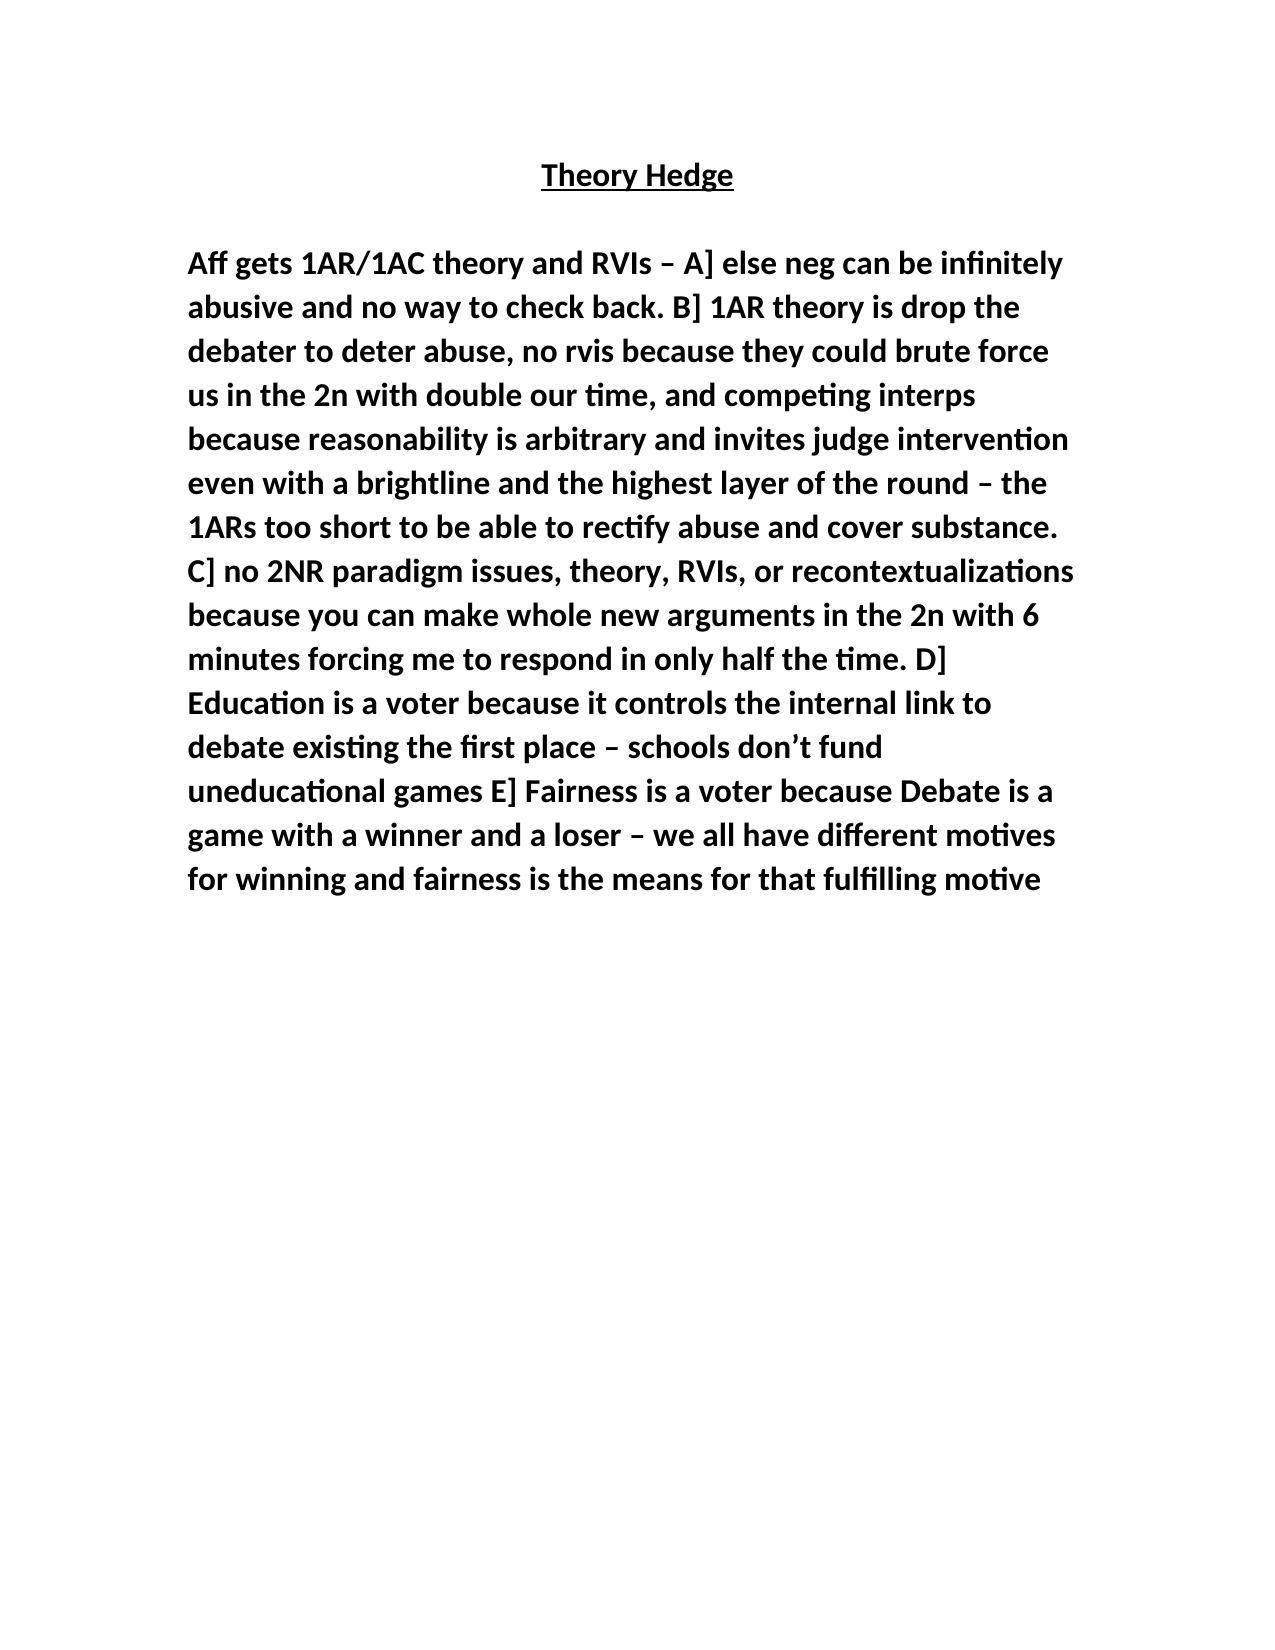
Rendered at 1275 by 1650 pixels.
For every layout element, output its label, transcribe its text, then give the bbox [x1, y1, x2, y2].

subtitle Theory Hedge [187, 154, 1087, 195]
subtitle Aff gets 1AR/1AC theory and RVIs – A] else neg can be infinitely abusive and no way to check back. B] 1AR theory is drop the debater to deter abuse, no rvis because they could brute force us in the 2n with double our time, and competing interps because reasonability is arbitrary and invites judge intervention even with a brightline and the highest layer of the round – the 1ARs too short to be able to rectify abuse and cover substance. C] no 2NR paradigm issues, theory, RVIs, or recontextualizations because you can make whole new arguments in the 2n with 6 minutes forcing me to respond in only half the time. D] Education is a voter because it controls the internal link to debate existing the first place – schools don’t fund uneducational games E] Fairness is a voter because Debate is a game with a winner and a loser – we all have different motives for winning and fairness is the means for that fulfilling motive [187, 242, 1087, 898]
